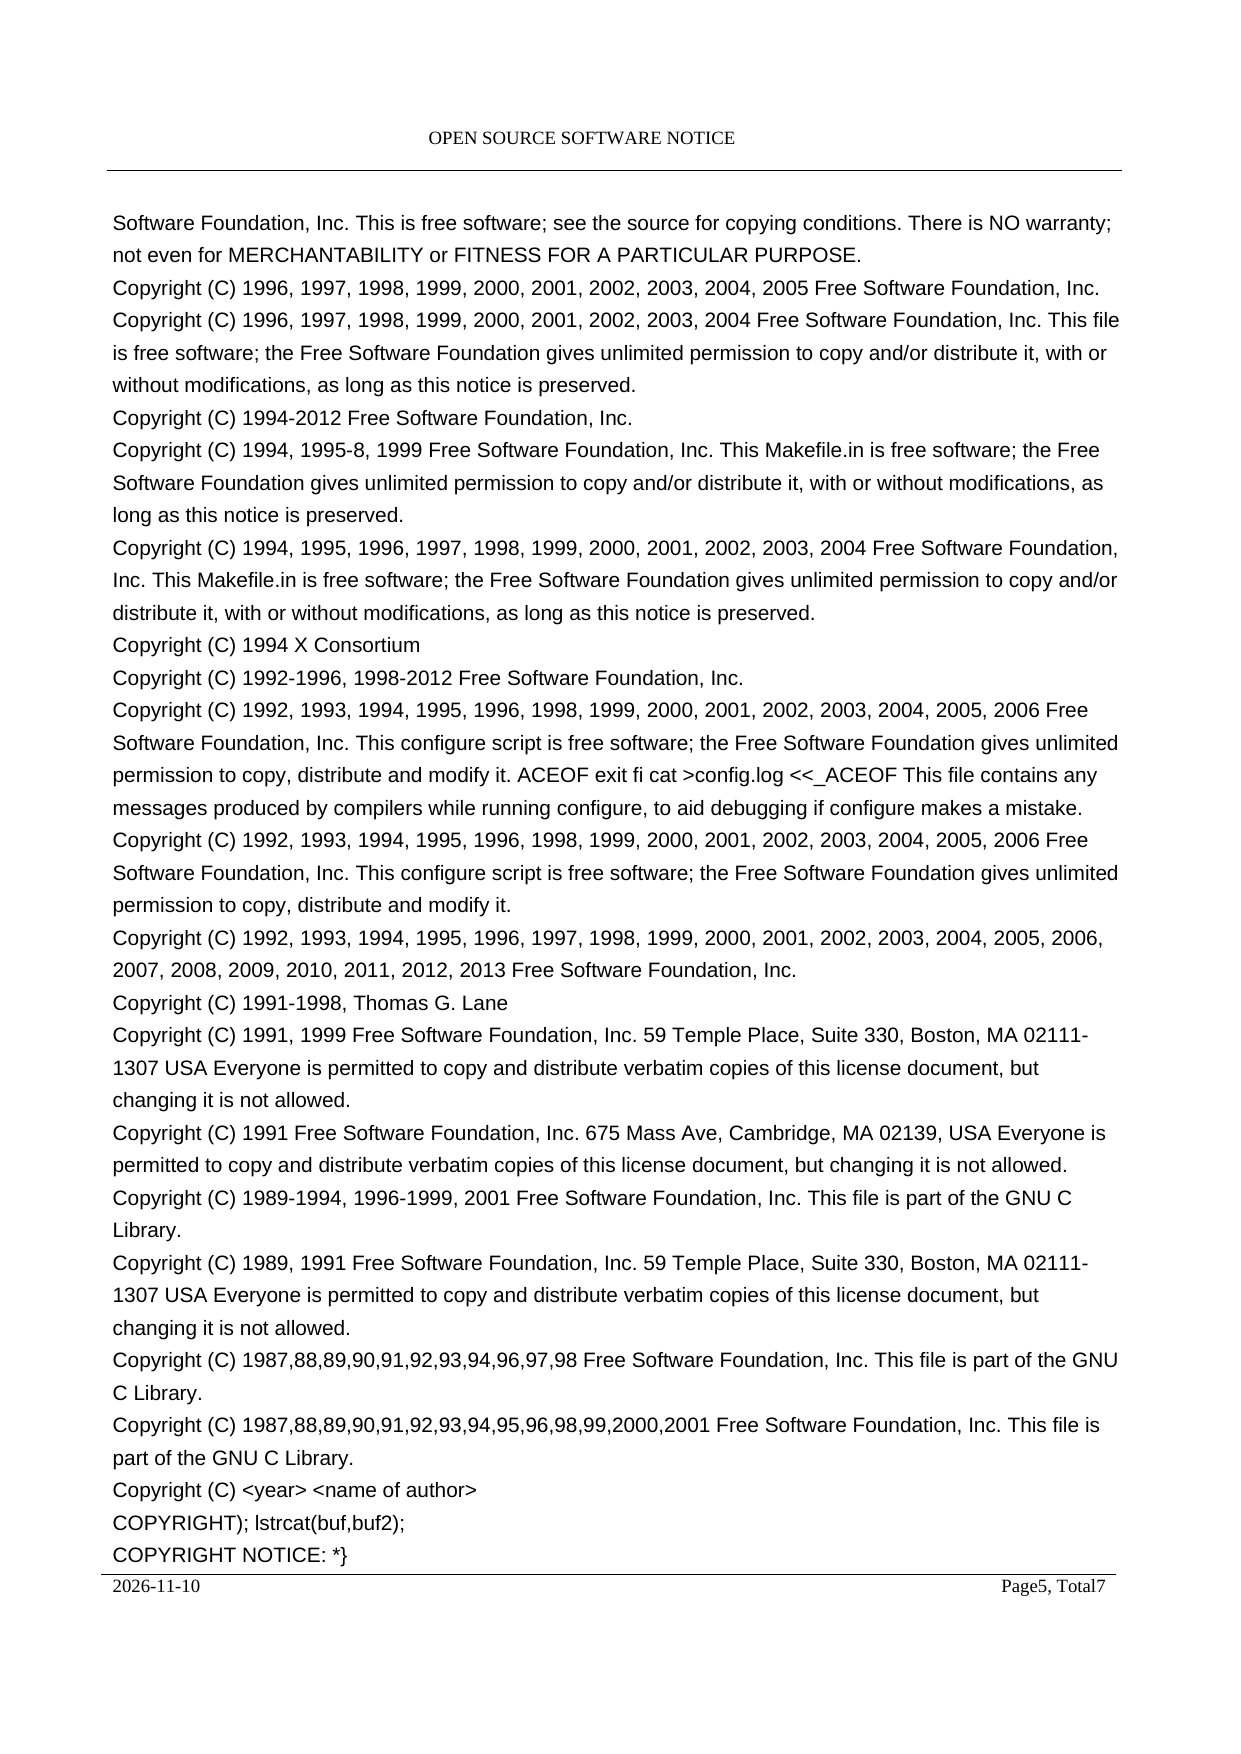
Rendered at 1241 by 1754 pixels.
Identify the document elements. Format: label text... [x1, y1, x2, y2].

text Copyright (C) 1987,88,89,90,91,92,93,94,96,97,98 Free Software Foundation, Inc. This file is part of the GNU C Library. [112, 1344, 1128, 1409]
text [112, 206, 1128, 271]
text Copyright (C) 1989-1994, 1996-1999, 2001 Free Software Foundation, Inc. This file is part of the GNU C Library. [112, 1181, 1128, 1246]
text Copyright (C) 1989, 1991 Free Software Foundation, Inc. 59 Temple Place, Suite 330, Boston, MA 02111-1307 USA Everyone is permitted to copy and distribute verbatim copies of this license document, but changing it is not allowed. [112, 1246, 1128, 1344]
text Copyright (C) <year> <name of author> [112, 1474, 1128, 1506]
text Copyright (C) 1991 Free Software Foundation, Inc. 675 Mass Ave, Cambridge, MA 02139, USA Everyone is permitted to copy and distribute verbatim copies of this license document, but changing it is not allowed. [112, 1116, 1128, 1181]
text Copyright (C) 1992, 1993, 1994, 1995, 1996, 1998, 1999, 2000, 2001, 2002, 2003, 2004, 2005, 2006 Free Software Foundation, Inc. This configure script is free software; the Free Software Foundation gives unlimited permission to copy, distribute and modify it. [112, 824, 1128, 921]
text Copyright (C) 1991, 1999 Free Software Foundation, Inc. 59 Temple Place, Suite 330, Boston, MA 02111-1307 USA Everyone is permitted to copy and distribute verbatim copies of this license document, but changing it is not allowed. [112, 1019, 1128, 1116]
text COPYRIGHT); lstrcat(buf,buf2); [112, 1506, 1128, 1539]
text Copyright (C) 1994 X Consortium [112, 629, 1128, 661]
text COPYRIGHT NOTICE: *} [112, 1539, 1128, 1571]
text Copyright (C) 1996, 1997, 1998, 1999, 2000, 2001, 2002, 2003, 2004 Free Software Foundation, Inc. This file is free software; the Free Software Foundation gives unlimited permission to copy and/or distribute it, with or without modifications, as long as this notice is preserved. [112, 304, 1128, 401]
text Copyright (C) 1994, 1995-8, 1999 Free Software Foundation, Inc. This Makefile.in is free software; the Free Software Foundation gives unlimited permission to copy and/or distribute it, with or without modifications, as long as this notice is preserved. [112, 434, 1128, 531]
text Copyright (C) 1996, 1997, 1998, 1999, 2000, 2001, 2002, 2003, 2004, 2005 Free Software Foundation, Inc. [112, 271, 1128, 304]
text Copyright (C) 1994, 1995, 1996, 1997, 1998, 1999, 2000, 2001, 2002, 2003, 2004 Free Software Foundation, Inc. This Makefile.in is free software; the Free Software Foundation gives unlimited permission to copy and/or distribute it, with or without modifications, as long as this notice is preserved. [112, 531, 1128, 629]
text Copyright (C) 1991-1998, Thomas G. Lane [112, 986, 1128, 1019]
text Copyright (C) 1992, 1993, 1994, 1995, 1996, 1998, 1999, 2000, 2001, 2002, 2003, 2004, 2005, 2006 Free Software Foundation, Inc. This configure script is free software; the Free Software Foundation gives unlimited permission to copy, distribute and modify it. ACEOF exit fi cat >config.log <<_ACEOF This file contains any messages produced by compilers while running configure, to aid debugging if configure makes a mistake. [112, 694, 1128, 824]
text Copyright (C) 1992, 1993, 1994, 1995, 1996, 1997, 1998, 1999, 2000, 2001, 2002, 2003, 2004, 2005, 2006, 2007, 2008, 2009, 2010, 2011, 2012, 2013 Free Software Foundation, Inc. [112, 921, 1128, 986]
text Copyright (C) 1994-2012 Free Software Foundation, Inc. [112, 401, 1128, 434]
text Copyright (C) 1992-1996, 1998-2012 Free Software Foundation, Inc. [112, 661, 1128, 694]
text Copyright (C) 1987,88,89,90,91,92,93,94,95,96,98,99,2000,2001 Free Software Foundation, Inc. This file is part of the GNU C Library. [112, 1409, 1128, 1474]
